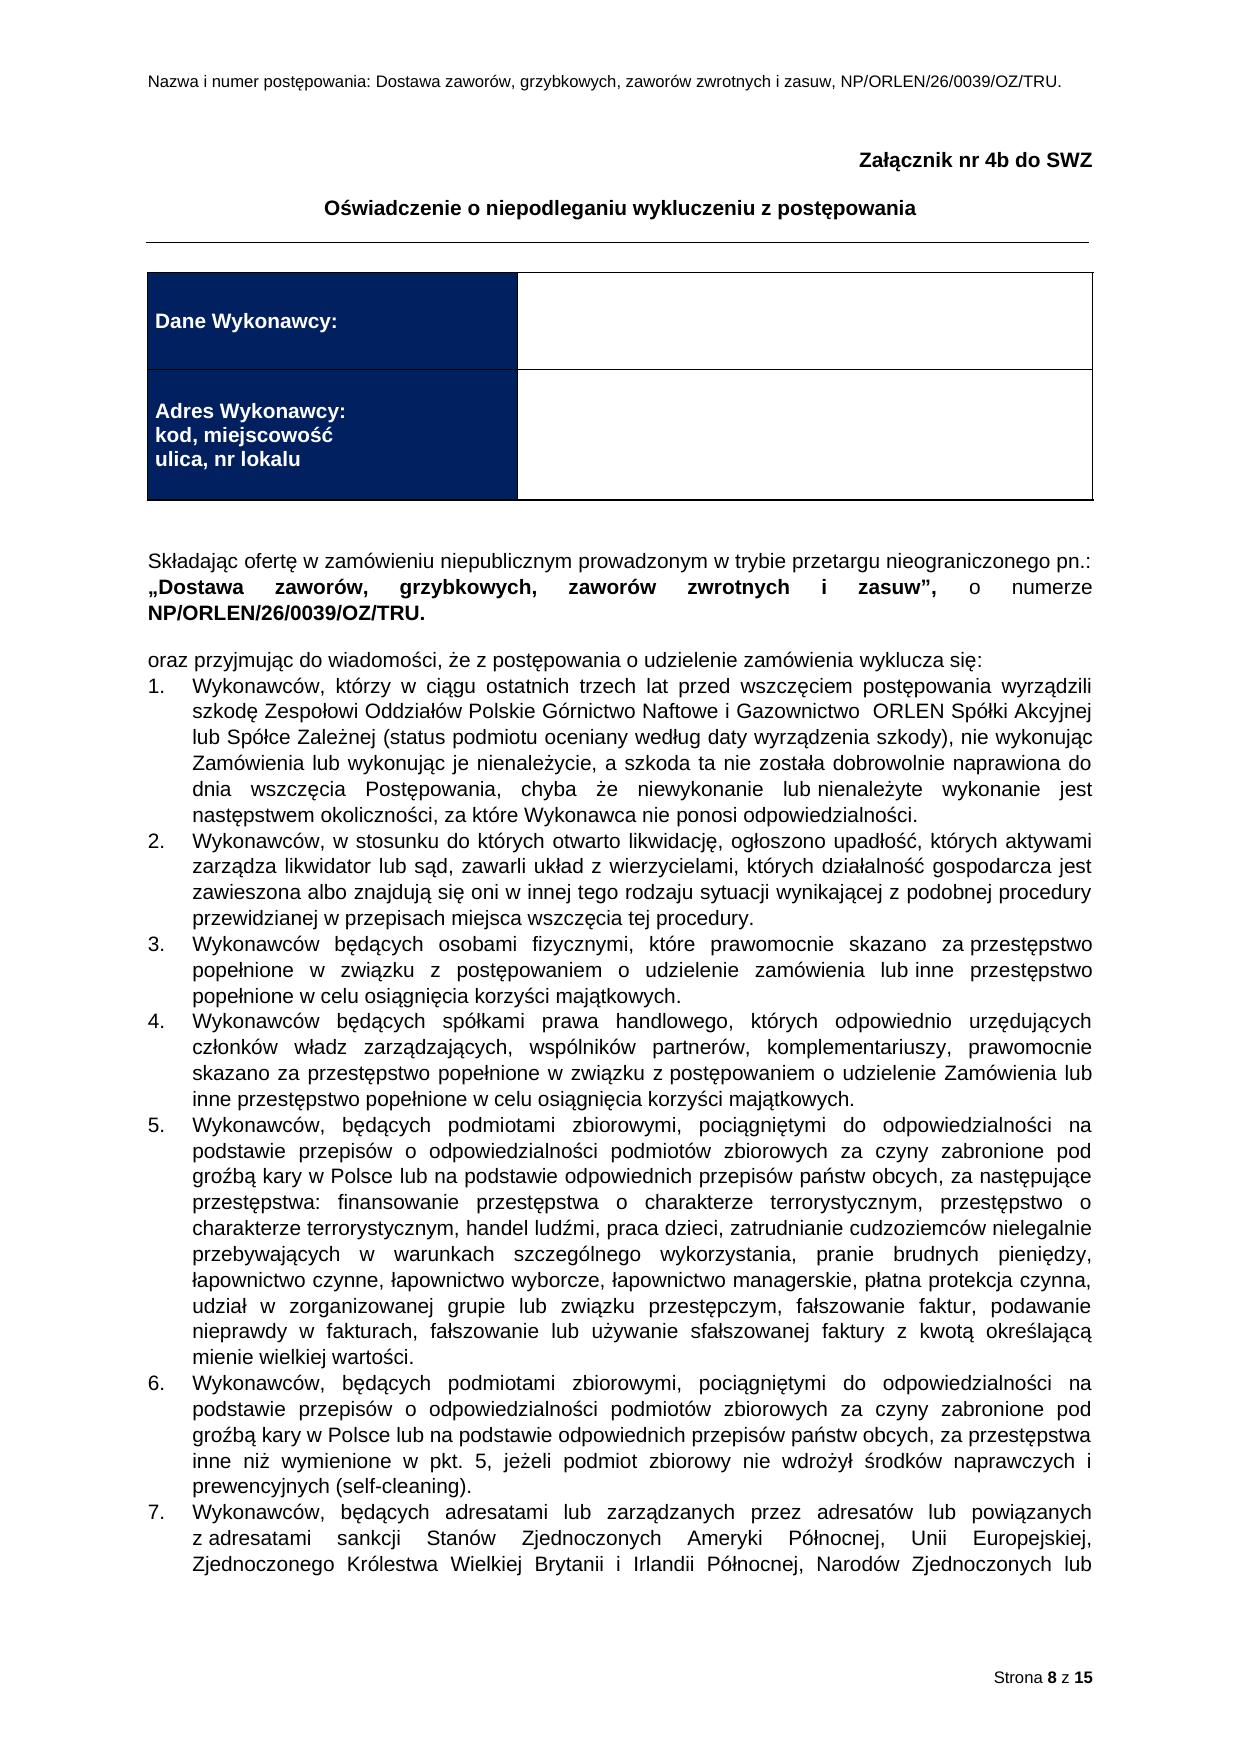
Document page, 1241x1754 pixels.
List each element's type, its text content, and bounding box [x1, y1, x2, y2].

table_header Dane Wykonawcy: [148, 273, 517, 369]
list Wykonawców, którzy w ciągu ostatnich trzech lat przed wszczęciem postępowania wyrządzili szkodę Zespołowi Oddziałów Polskie Górnictwo Naftowe i Gazownictwo ORLEN Spółki Akcyjnej lub Spółce Zależnej (status podmiotu oceniany według daty wyrządzenia szkody), nie wykonując Zamówienia lub wykonując je nienależycie, a szkoda ta nie została dobrowolnie naprawiona do dnia wszczęcia Postępowania, chyba że niewykonanie lub nienależyte wykonanie jest następstwem okoliczności, za które Wykonawca nie ponosi odpowiedzialności. [148, 673, 1093, 827]
table_header [518, 273, 1092, 369]
text oraz przyjmując do wiadomości, że z postępowania o udzielenie zamówienia wyklucza się: [148, 648, 1093, 672]
text Oświadczenie o niepodleganiu wykluczeniu z postępowania [148, 196, 1093, 220]
table_cell [518, 370, 1092, 499]
list Wykonawców, będących podmiotami zbiorowymi, pociągniętymi do odpowiedzialności na podstawie przepisów o odpowiedzialności podmiotów zbiorowych za czyny zabronione pod groźbą kary w Polsce lub na podstawie odpowiednich przepisów państw obcych, za następujące przestępstwa: finansowanie przestępstwa o charakterze terrorystycznym, przestępstwo o charakterze terrorystycznym, handel ludźmi, praca dzieci, zatrudnianie cudzoziemców nielegalnie przebywających w warunkach szczególnego wykorzystania, pranie brudnych pieniędzy, łapownictwo czynne, łapownictwo wyborcze, łapownictwo managerskie, płatna protekcja czynna, udział w zorganizowanej grupie lub związku przestępczym, fałszowanie faktur, podawanie nieprawdy w fakturach, fałszowanie lub używanie sfałszowanej faktury z kwotą określającą mienie wielkiej wartości. [148, 1113, 1093, 1369]
text Załącznik nr 4b do SWZ [148, 148, 1093, 172]
list Wykonawców będących spółkami prawa handlowego, których odpowiednio urzędujących członków władz zarządzających, wspólników partnerów, komplementariuszy, prawomocnie skazano za przestępstwo popełnione w związku z postępowaniem o udzielenie Zamówienia lub inne przestępstwo popełnione w celu osiągnięcia korzyści majątkowych. [148, 1009, 1093, 1111]
list Wykonawców, będących podmiotami zbiorowymi, pociągniętymi do odpowiedzialności na podstawie przepisów o odpowiedzialności podmiotów zbiorowych za czyny zabronione pod groźbą kary w Polsce lub na podstawie odpowiednich przepisów państw obcych, za przestępstwa inne niż wymienione w pkt. 5, jeżeli podmiot zbiorowy nie wdrożył środków naprawczych i prewencyjnych (self-cleaning). [148, 1371, 1093, 1498]
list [148, 1500, 1093, 1576]
table_cell Adres Wykonawcy: kod, miejscowość ulica, nr lokalu [148, 370, 517, 499]
list Wykonawców, w stosunku do których otwarto likwidację, ogłoszono upadłość, których aktywami zarządza likwidator lub sąd, zawarli układ z wierzycielami, których działalność gospodarcza jest zawieszona albo znajdują się oni w innej tego rodzaju sytuacji wynikającej z podobnej procedury przewidzianej w przepisach miejsca wszczęcia tej procedury. [148, 828, 1093, 930]
list Wykonawców będących osobami fizycznymi, które prawomocnie skazano za przestępstwo popełnione w związku z postępowaniem o udzielenie zamówienia lub inne przestępstwo popełnione w celu osiągnięcia korzyści majątkowych. [148, 932, 1093, 1007]
text Składając ofertę w zamówieniu niepublicznym prowadzonym w trybie przetargu nieograniczonego pn.: „Dostawa zaworów, grzybkowych, zaworów zwrotnych i zasuw”, o numerze NP/ORLEN/26/0039/OZ/TRU. [148, 549, 1093, 625]
